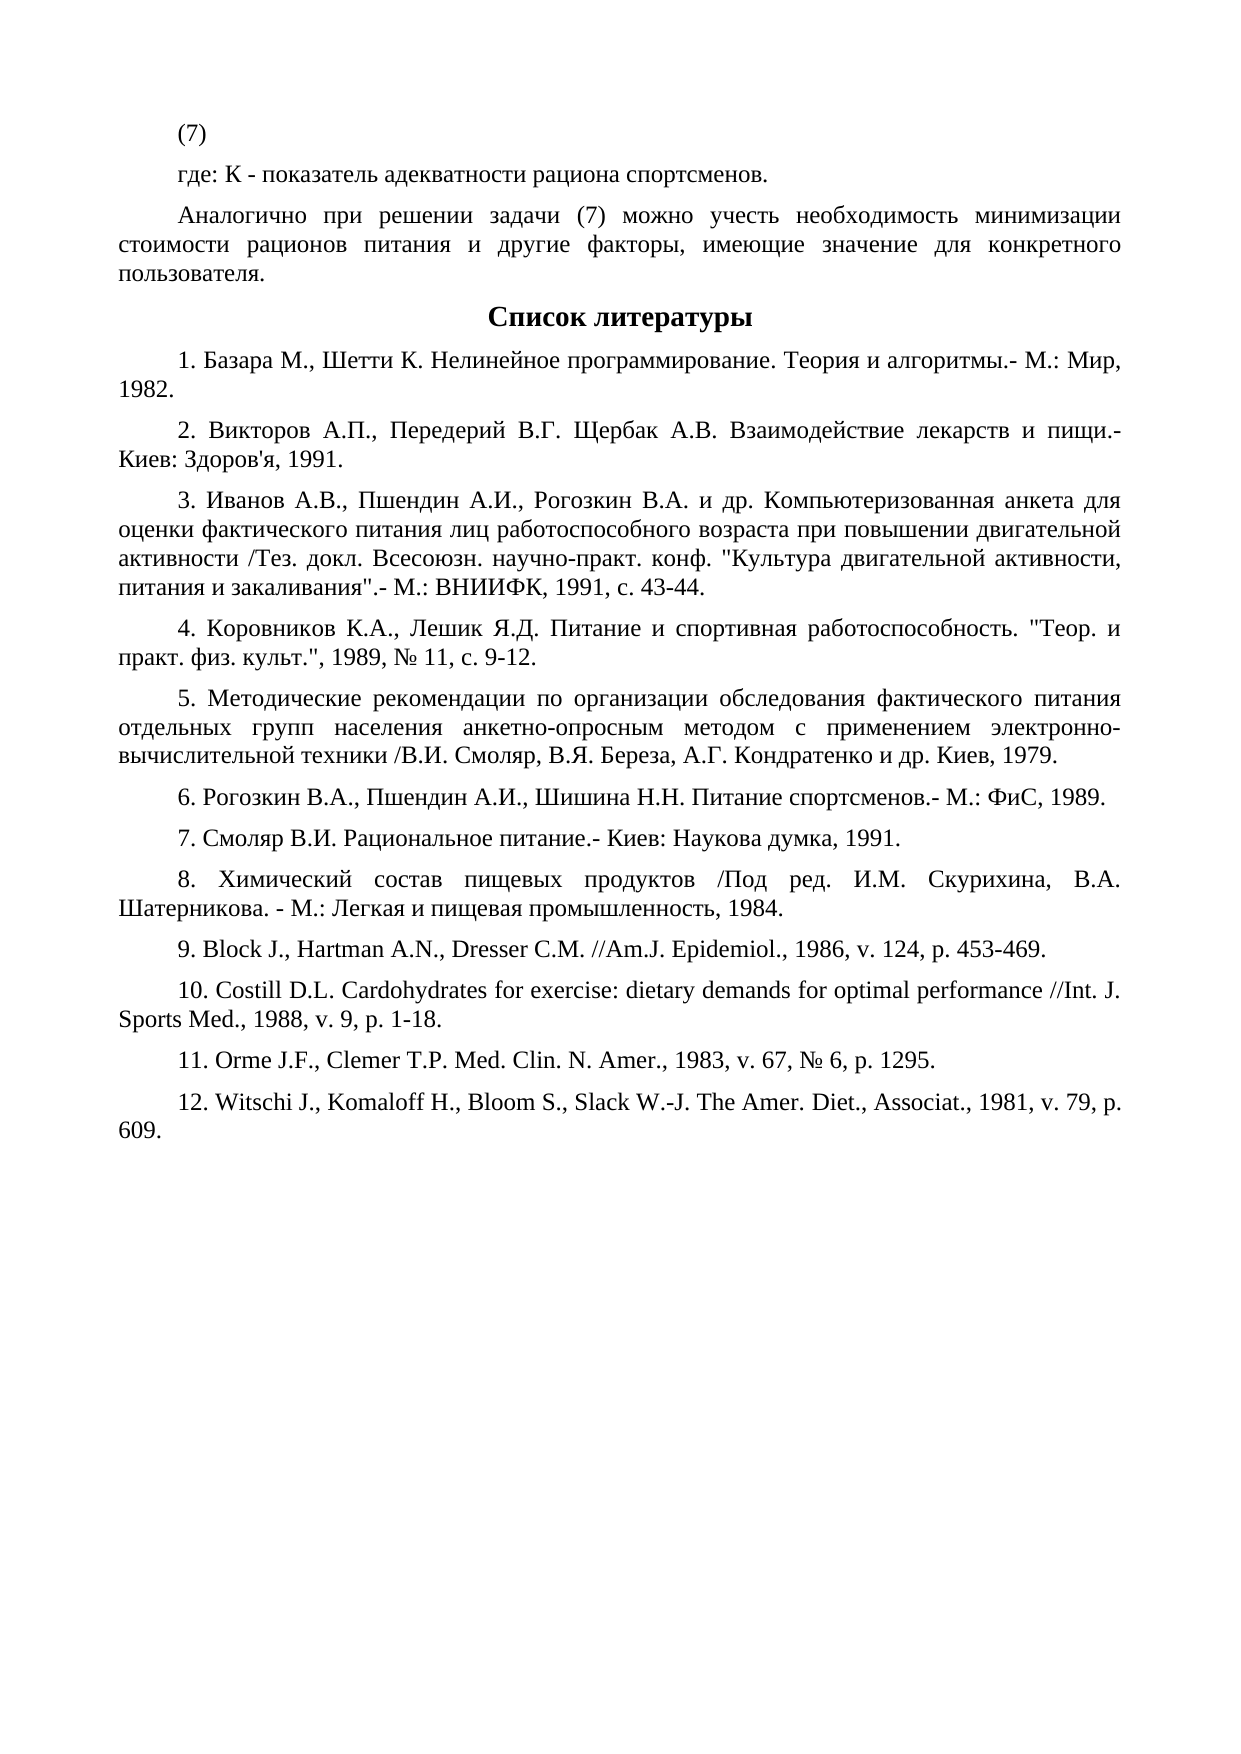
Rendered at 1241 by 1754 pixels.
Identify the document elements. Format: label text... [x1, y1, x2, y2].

text Список литературы [118, 299, 1122, 333]
text 7. Смоляр В.И. Рациональное питание.- Киев: Наукова думка, 1991. [118, 823, 1122, 852]
text 1. Базара М., Шетти К. Нелинейное программирование. Теория и алгоритмы.- М.: Мир, 1982. [118, 345, 1122, 403]
text 9. Block J., Hartman A.N., Dresser C.M. //Am.J. Epidemiol., 1986, v. 124, p. 453-469. [118, 934, 1122, 963]
text 3. Иванов А.В., Пшендин А.И., Рогозкин В.А. и др. Компьютеризованная анкета для оценки фактического питания лиц работоспособного возраста при повышении двигательной активности /Тез. докл. Всесоюзн. научно-практ. конф. "Культура двигательной активности, питания и закаливания".- М.: ВНИИФК, 1991, с. 43-44. [118, 485, 1122, 600]
text (7) [118, 118, 1122, 147]
text 10. Costill D.L. Cardohydrates for exercise: dietary demands for optimal performance //Int. J. Sports Med., 1988, v. 9, p. 1-18. [118, 975, 1122, 1033]
text 12. Witschi J., Komaloff H., Bloom S., Slack W.-J. The Amer. Diet., Associat., 1981, v. 79, p. 609. [118, 1087, 1122, 1144]
text 5. Методические рекомендации по организации обследования фактического питания отдельных групп населения анкетно-опросным методом с применением электронно-вычислительной техники /В.И. Смоляр, В.Я. Береза, А.Г. Кондратенко и др. Киев, 1979. [118, 683, 1122, 769]
text 2. Викторов А.П., Передерий В.Г. Щербак А.В. Взаимодействие лекарств и пищи.- Киев: Здоров'я, 1991. [118, 415, 1122, 473]
text где: К - показатель адекватности рациона спортсменов. [118, 159, 1122, 188]
text 11. Orme J.F., Clemer T.P. Med. Clin. N. Amer., 1983, v. 67, № 6, p. 1295. [118, 1045, 1122, 1074]
text 6. Рогозкин В.А., Пшендин А.И., Шишина Н.Н. Питание спортсменов.- М.: ФиС, 1989. [118, 782, 1122, 810]
text 4. Коровников К.А., Лешик Я.Д. Питание и спортивная работоспособность. "Теор. и практ. физ. культ.", 1989, № 11, c. 9-12. [118, 613, 1122, 670]
text 8. Химический состав пищевых продуктов /Под ред. И.М. Скурихина, В.А. Шатерникова. - М.: Легкая и пищевая промышленность, 1984. [118, 864, 1122, 922]
text Аналогично при решении задачи (7) можно учесть необходимость минимизации стоимости рационов питания и другие факторы, имеющие значение для конкретного пользователя. [118, 201, 1122, 287]
